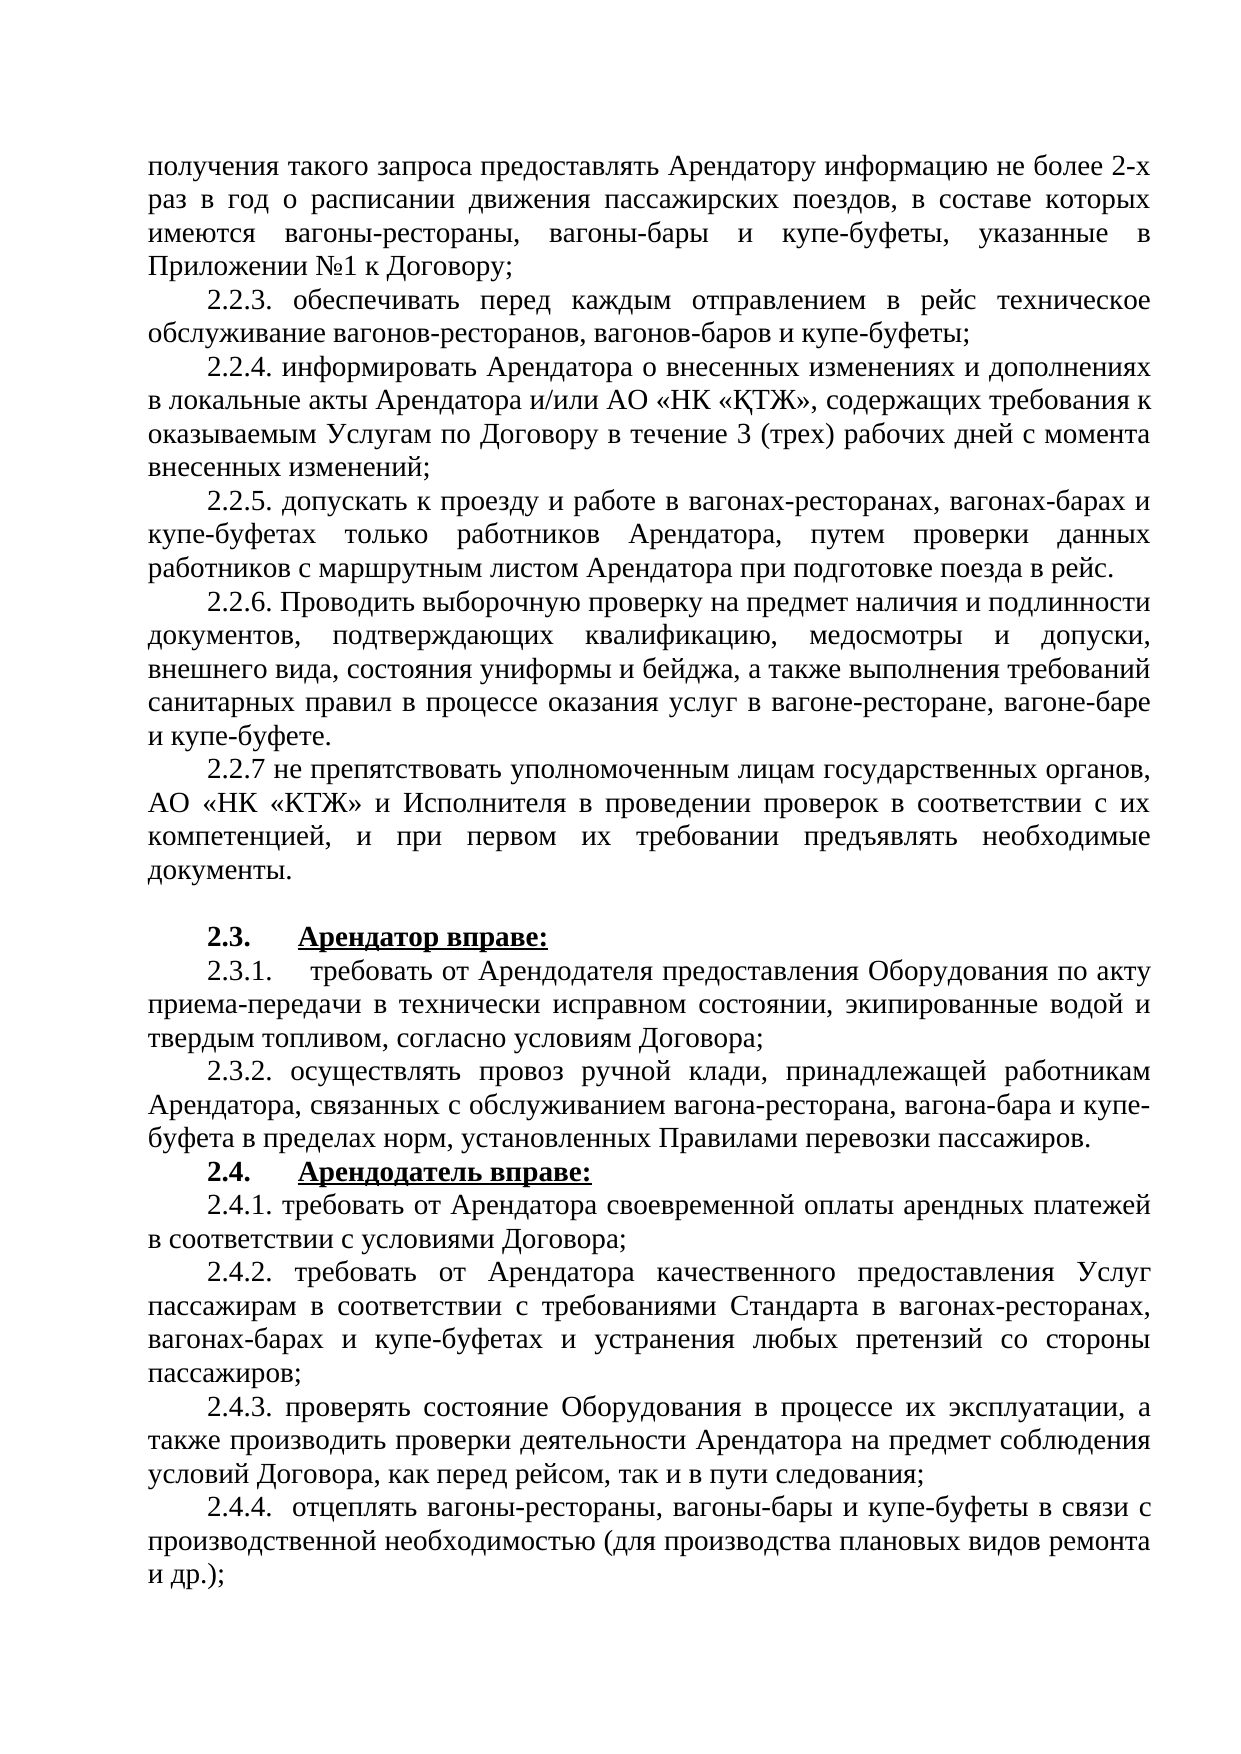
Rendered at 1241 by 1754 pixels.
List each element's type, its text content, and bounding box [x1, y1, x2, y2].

text 2.4.2. требовать от Арендатора качественного предоставления Услуг пассажирам в соответствии с требованиями Стандарта в вагонах-ресторанах, вагонах-барах и купе-буфетах и устранения любых претензий со стороны пассажиров; [148, 1254, 1152, 1389]
text 2.2.6. Проводить выборочную проверку на предмет наличия и подлинности документов, подтверждающих квалификацию, медосмотры и допуски, внешнего вида, состояния униформы и бейджа, а также выполнения требований санитарных правил в процессе оказания услуг в вагоне-ресторане, вагоне-баре и купе-буфете. [148, 584, 1152, 751]
list Арендодатель вправе: [148, 1154, 1152, 1187]
text 2.2.4. информировать Арендатора о внесенных изменениях и дополнениях в локальные акты Арендатора и/или АО «НК «ҚТЖ», содержащих требования к оказываемым Услугам по Договору в течение 3 (трех) рабочих дней с момента внесенных изменений; [148, 449, 1152, 483]
list Арендатор вправе: [148, 919, 1152, 953]
text 2.2.7 не препятствовать уполномоченным лицам государственных органов, АО «НК «КТЖ» и Исполнителя в проведении проверок в соответствии с их компетенцией, и при первом их требовании предъявлять необходимые документы. [148, 751, 1152, 886]
text 2.2.5. допускать к проезду и работе в вагонах-ресторанах, вагонах-барах и купе-буфетах только работников Арендатора, путем проверки данных работников с маршрутным листом Арендатора при подготовке поезда в рейс. [148, 483, 1152, 584]
text 2.3.2. осуществлять провоз ручной клади, принадлежащей работникам Арендатора, связанных с обслуживанием вагона-ресторана, вагона-бара и купе-буфета в пределах норм, установленных Правилами перевозки пассажиров. [148, 1053, 1152, 1154]
text 2.4.1. требовать от Арендатора своевременной оплаты арендных платежей в соответствии с условиями Договора; [148, 1187, 1152, 1254]
text 2.2.3. обеспечивать перед каждым отправлением в рейс техническое обслуживание вагонов-ресторанов, вагонов-баров и купе-буфеты; [148, 282, 1152, 349]
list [148, 148, 1152, 282]
text 2.2.4. информировать Арендатора о внесенных изменениях и дополнениях в локальные акты Арендатора и/или АО «НК «ҚТЖ», содержащих требования к оказываемым Услугам по Договору в течение 3 (трех) рабочих дней с момента внесенных изменений; [148, 349, 1152, 416]
list требовать от Арендодателя предоставления Оборудования по акту приема-передачи в технически исправном состоянии, экипированные водой и твердым топливом, согласно условиям Договора; [148, 953, 1152, 1053]
text 2.4.3. проверять состояние Оборудования в процессе их эксплуатации, а также производить проверки деятельности Арендатора на предмет соблюдения условий Договора, как перед рейсом, так и в пути следования; [148, 1389, 1152, 1489]
text 2.4.4. отцеплять вагоны-рестораны, вагоны-бары и купе-буфеты в связи с производственной необходимостью (для производства плановых видов ремонта и др.); [148, 1489, 1152, 1590]
